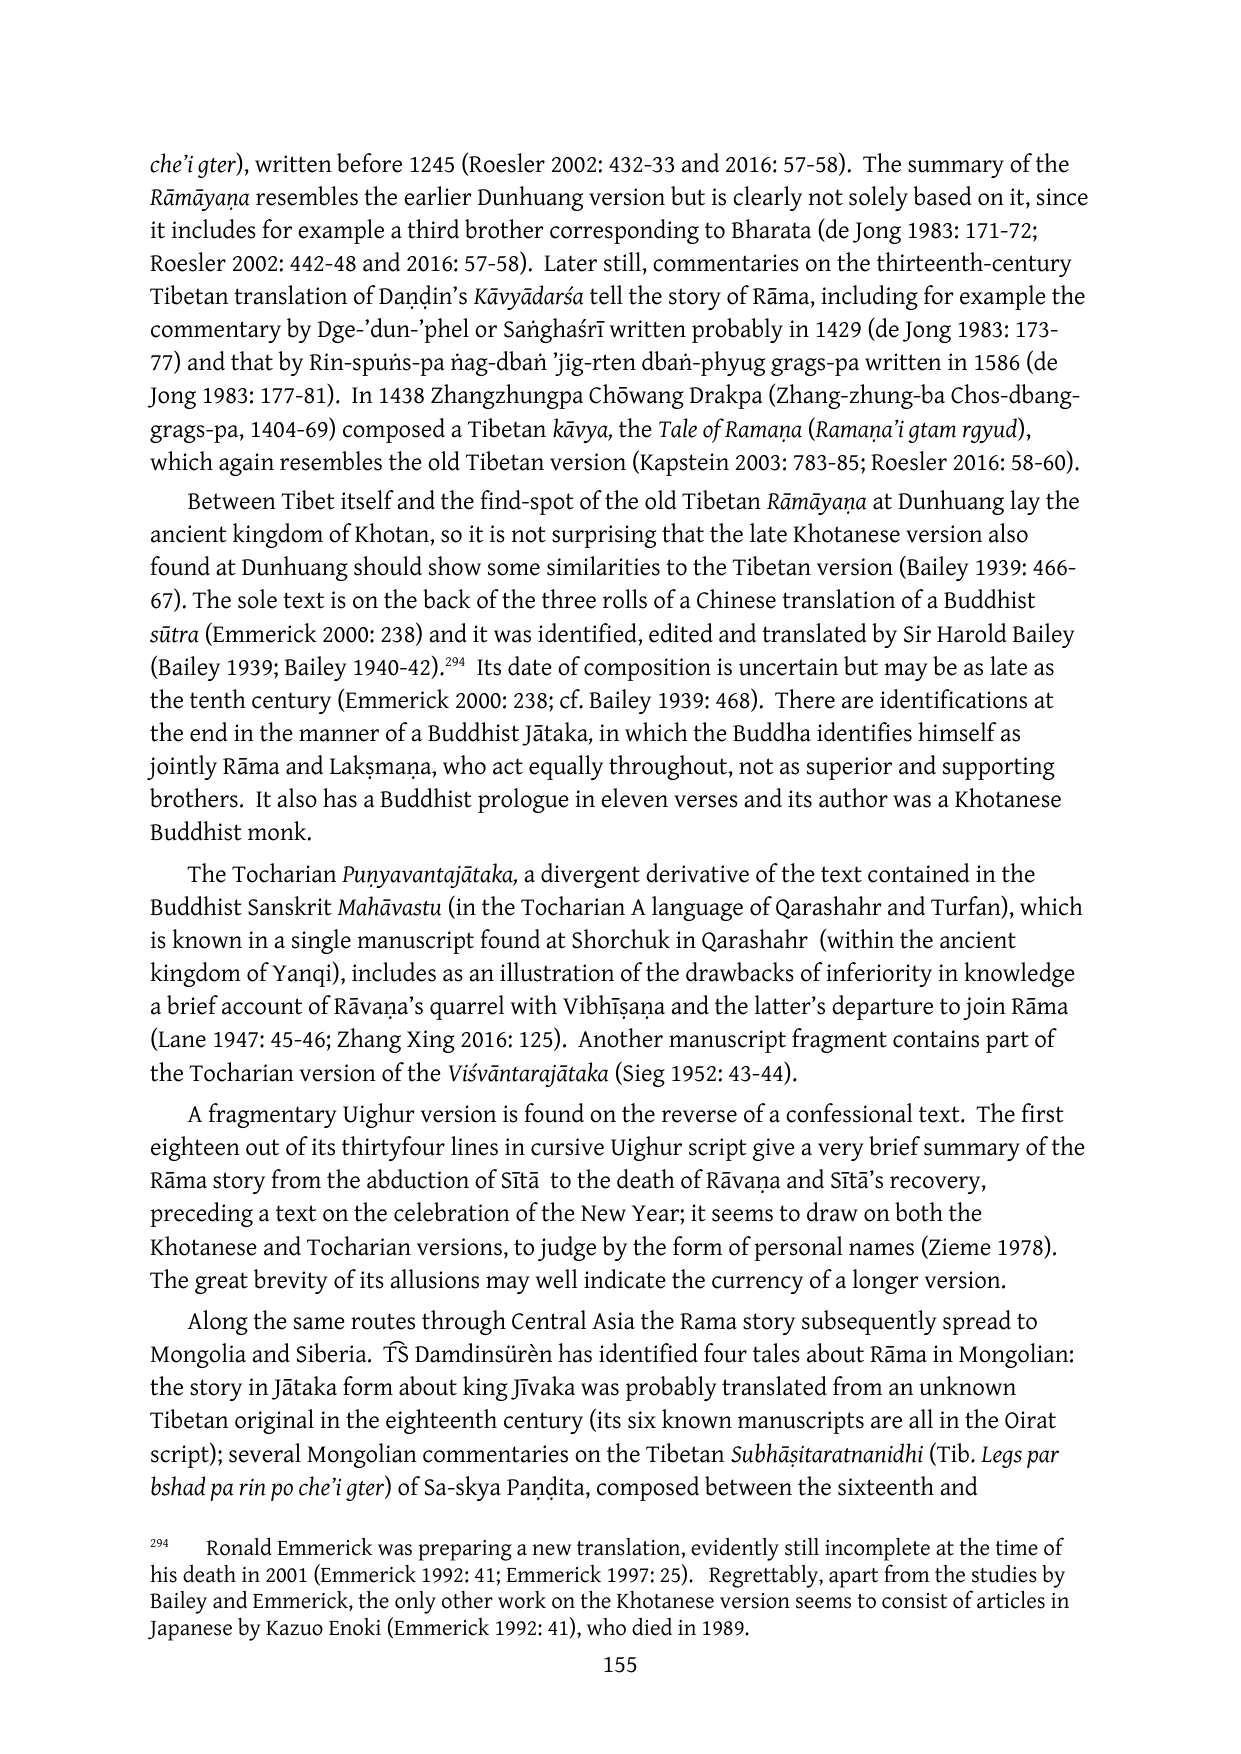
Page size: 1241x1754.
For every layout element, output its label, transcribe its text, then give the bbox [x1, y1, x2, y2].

text Between Tibet itself and the find-spot of the old Tibetan Rāmāyaṇa at Dunhuang lay the ancient kingdom of Khotan, so it is not surprising that the late Khotanese version also found at Dunhuang should show some similarities to the Tibetan version (Bailey 1939: 466-67). The sole text is on the back of the three rolls of a Chinese translation of a Buddhist sūtra (Emmerick 2000: 238) and it was identified, edited and translated by Sir Harold Bailey (Bailey 1939; Bailey 1940-42). Its date of composition is uncertain but may be as late as the tenth century (Emmerick 2000: 238; cf. Bailey 1939: 468). There are identifications at the end in the manner of a Buddhist Jātaka, in which the Buddha identifies himself as jointly Rāma and Lakṣmaṇa, who act equally throughout, not as superior and supporting brothers. It also has a Buddhist prologue in eleven verses and its author was a Khotanese Buddhist monk. [150, 487, 1090, 848]
text A fragmentary Uighur version is found on the reverse of a confessional text. The first eighteen out of its thirtyfour lines in cursive Uighur script give a very brief summary of the Rāma story from the abduction of Sītā to the death of Rāvaṇa and Sītā’s recovery, preceding a text on the celebration of the New Year; it seems to draw on both the Khotanese and Tocharian versions, to judge by the form of personal names (Zieme 1978). The great brevity of its allusions may well indicate the currency of a longer version. [150, 1100, 1090, 1295]
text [150, 1307, 1090, 1502]
text The Tocharian Puṇyavantajātaka, a divergent derivative of the text contained in the Buddhist Sanskrit Mahāvastu (in the Tocharian A language of Qarashahr and Turfan), which is known in a single manuscript found at Shorchuk in Qarashahr (within the ancient kingdom of Yanqi), includes as an illustration of the drawbacks of inferiority in knowledge a brief account of Rāvaṇa’s quarrel with Vibhīṣaṇa and the latter’s departure to join Rāma (Lane 1947: 45-46; Zhang Xing 2016: 125). Another manuscript fragment contains part of the Tocharian version of the Viśvāntarajātaka (Sieg 1952: 43-44). [150, 860, 1090, 1088]
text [150, 150, 1090, 477]
